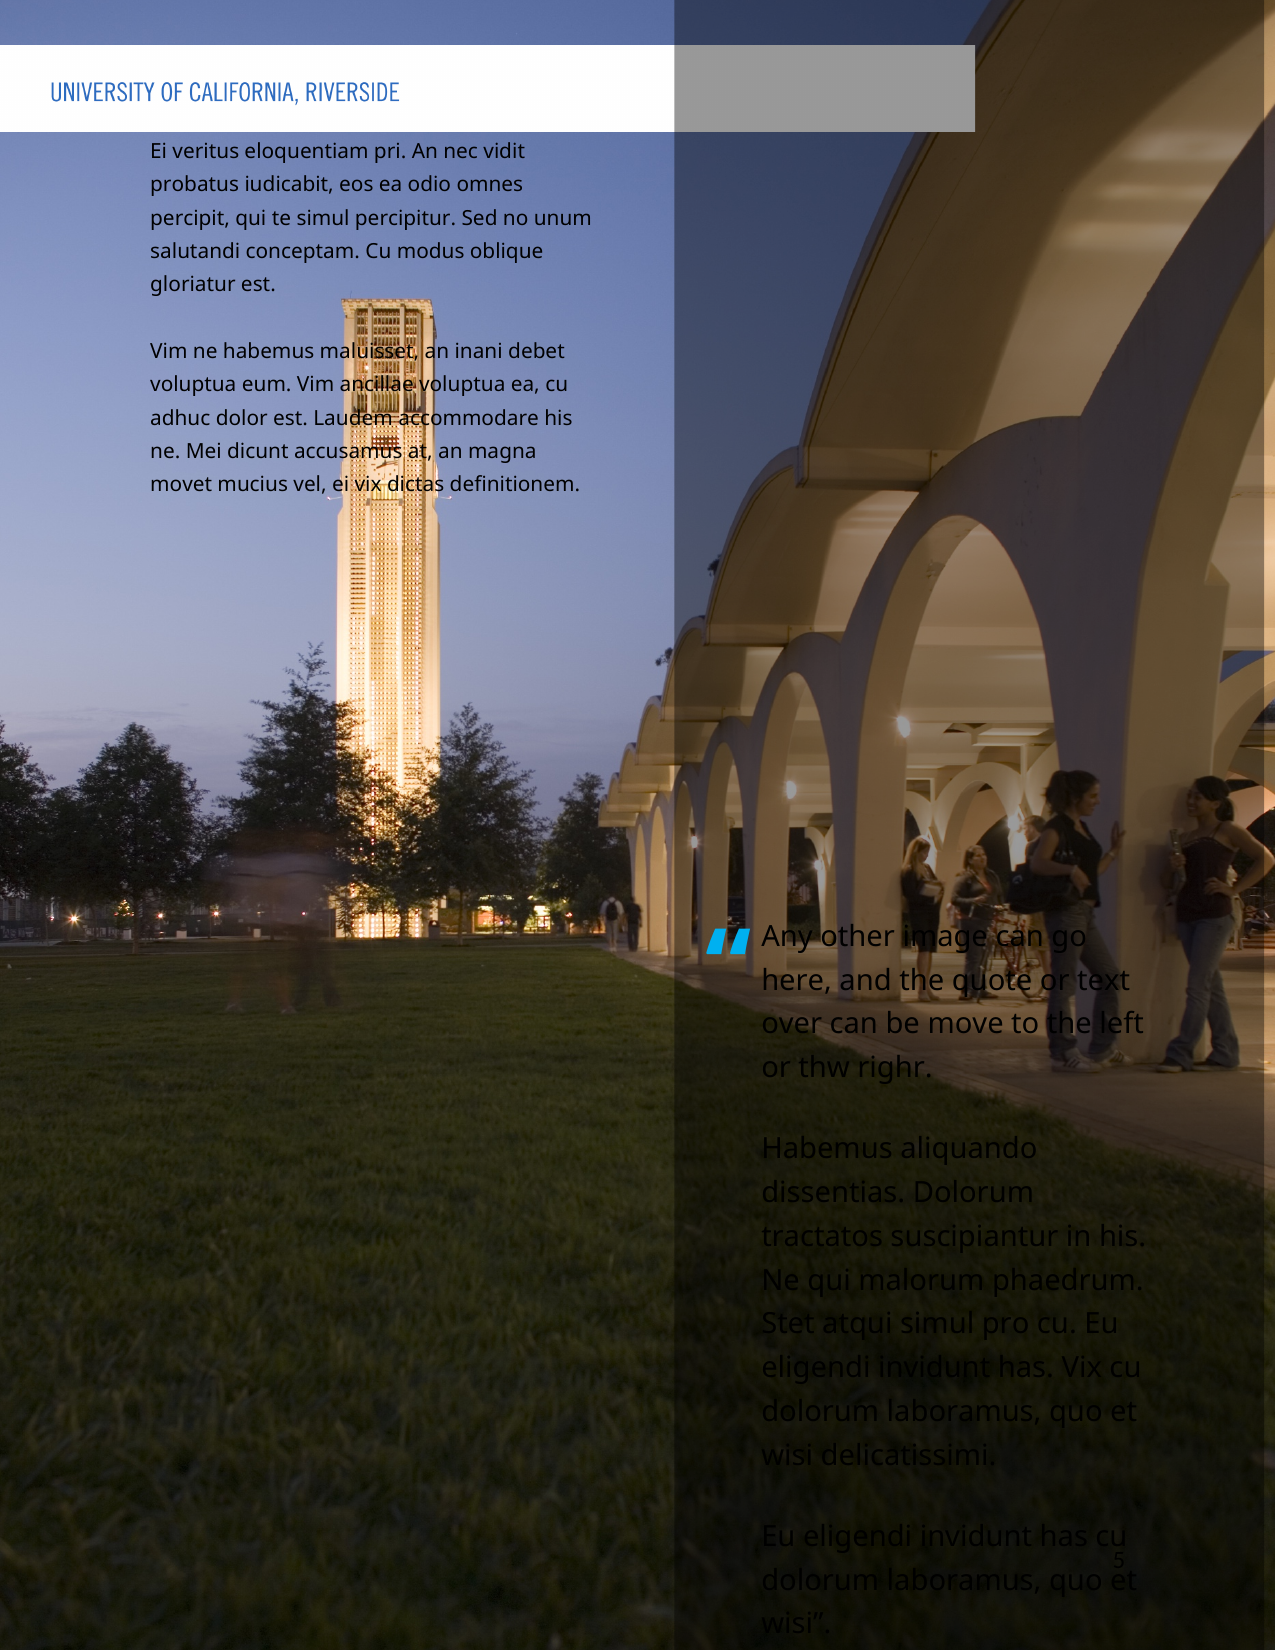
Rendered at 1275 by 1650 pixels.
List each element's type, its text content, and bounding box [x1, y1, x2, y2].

picture [0, 0, 1275, 1650]
text Ei veritus eloquentiam pri. An nec vidit probatus iudicabit, eos ea odio omnes percipit, qui te simul percipitur. Sed no unum salutandi conceptam. Cu modus oblique gloriatur est. [150, 132, 600, 298]
text Vim ne habemus maluisset, an inani debet voluptua eum. Vim ancillae voluptua ea, cu adhuc dolor est. Laudem accommodare his ne. Mei dicunt accusamus at, an magna movet mucius vel, ei vix dictas definitionem. [150, 332, 600, 498]
